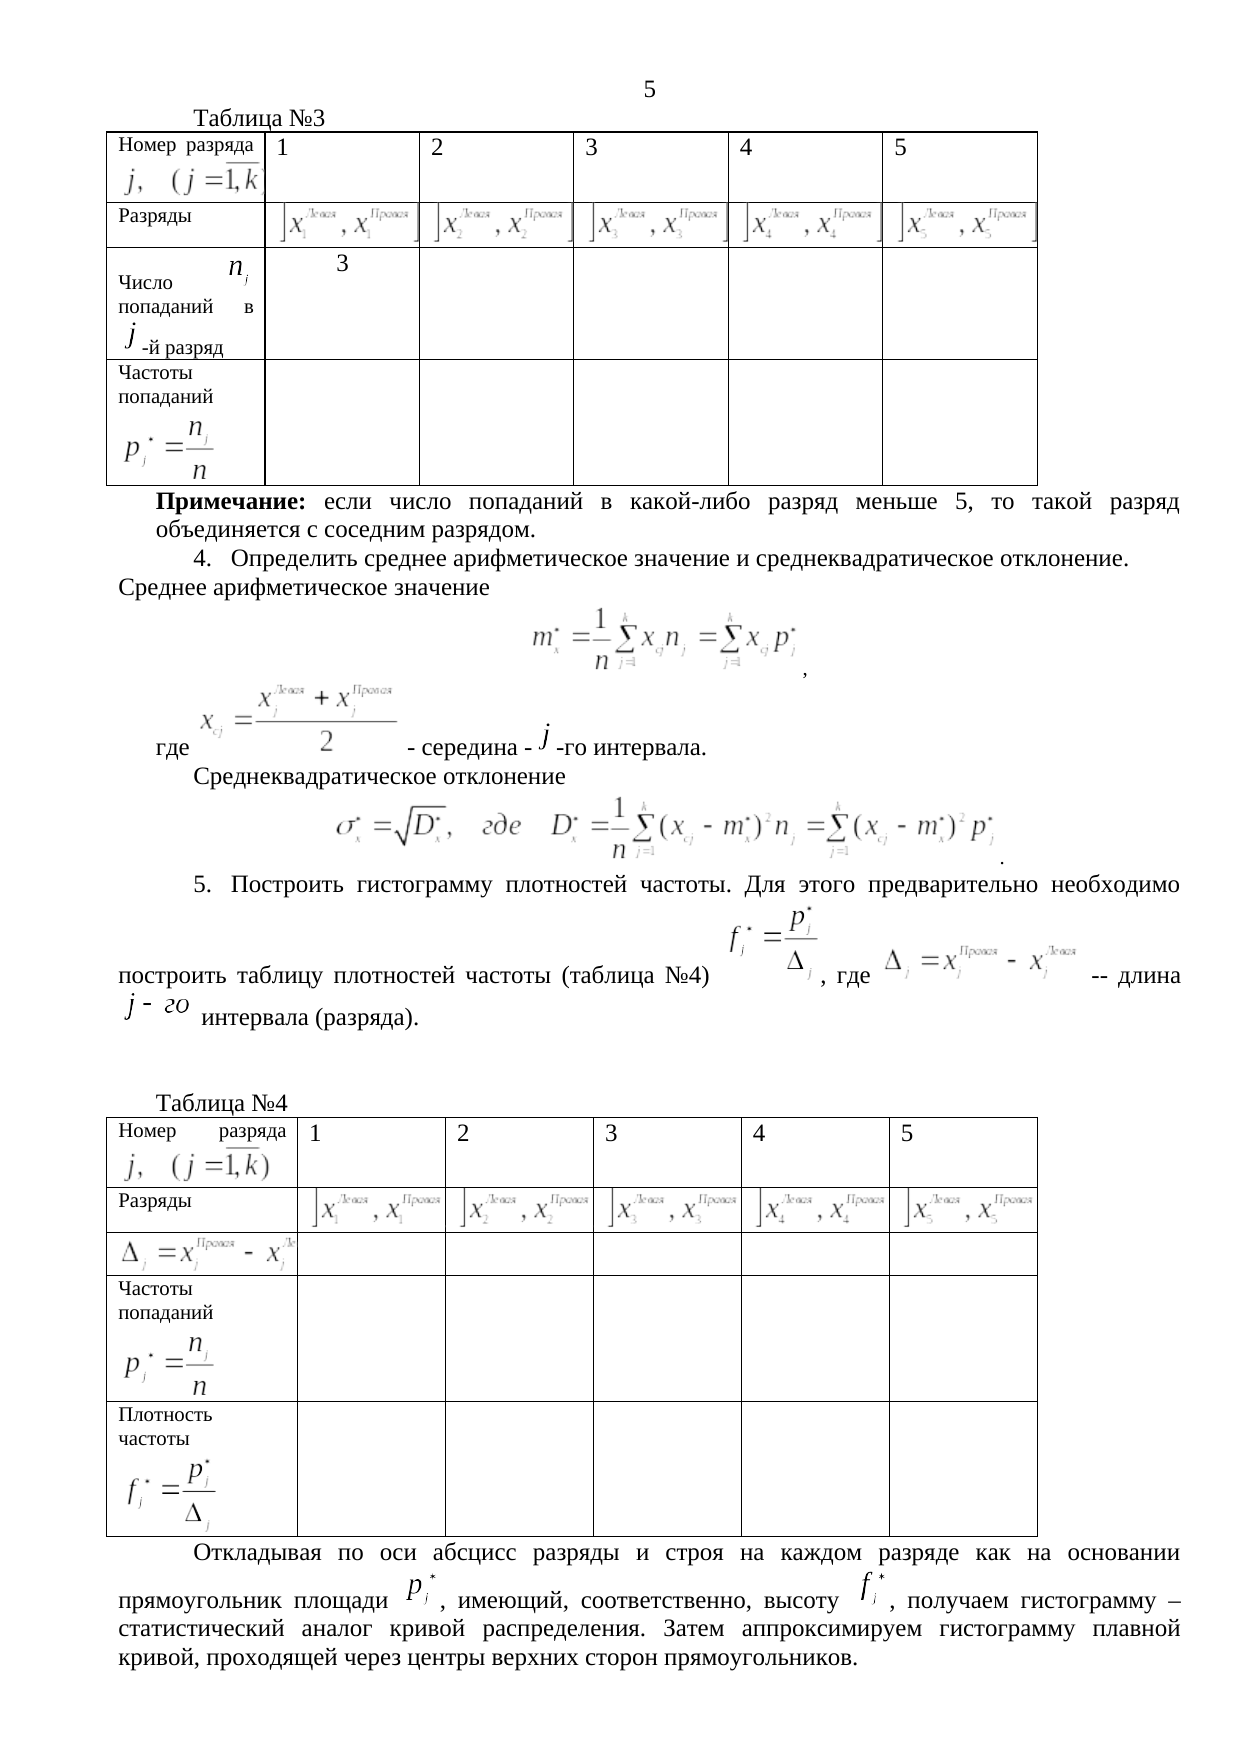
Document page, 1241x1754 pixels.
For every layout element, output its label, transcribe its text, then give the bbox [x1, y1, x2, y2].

table_cell [729, 360, 882, 485]
table_cell [742, 1233, 889, 1275]
table_cell [574, 203, 728, 247]
text Примечание: если число попаданий в какой-либо разряд меньше 5, то такой разряд объединяется с соседним разрядом. [156, 486, 1181, 543]
table_cell [266, 360, 419, 485]
text Среднеквадратическое отклонение [118, 761, 1181, 789]
table_header Номер разряда [107, 1118, 297, 1187]
list Построить гистограмму плотностей частоты. Для этого предварительно необходимо построить таблицу плотностей частоты (таблица №4) , где -- длина интервала (разряда). [118, 869, 1181, 1031]
table_header 1 [298, 1118, 445, 1187]
table_cell [594, 1233, 741, 1275]
text Таблица №4 [156, 1088, 1181, 1117]
table_cell [594, 1276, 741, 1401]
table_cell [446, 1402, 593, 1536]
text Среднее арифметическое значение [118, 572, 1181, 601]
table_cell [420, 203, 573, 247]
table_cell [890, 1276, 1037, 1401]
table_cell [298, 1188, 445, 1232]
text . [156, 789, 1181, 869]
text Таблица №3 [118, 103, 1181, 131]
table_cell [883, 248, 1037, 359]
table_cell Разряды [107, 1188, 297, 1232]
list Определить среднее арифметическое значение и среднеквадратическое отклонение. [193, 543, 1181, 572]
table_cell [742, 1402, 889, 1536]
table_cell [420, 248, 573, 359]
table_cell [890, 1233, 1037, 1275]
table_header 2 [446, 1118, 593, 1187]
text где - середина --го интервала. [156, 680, 1181, 761]
table_header 5 [890, 1118, 1037, 1187]
table_cell [594, 1402, 741, 1536]
table_cell [890, 1188, 1037, 1232]
table_cell [446, 1276, 593, 1401]
table_header 3 [594, 1118, 741, 1187]
table_cell [729, 248, 882, 359]
table_cell [883, 360, 1037, 485]
table_cell [742, 1188, 889, 1232]
table_cell [298, 1276, 445, 1401]
table_cell [594, 1188, 741, 1232]
text , [156, 601, 1181, 680]
table_header 4 [742, 1118, 889, 1187]
table_cell Частоты попаданий [107, 360, 264, 485]
table_cell Разряды [107, 203, 264, 247]
table_header Номер разряда [107, 133, 264, 202]
table_cell [446, 1233, 593, 1275]
table_header 4 [729, 133, 882, 202]
table_cell [883, 203, 1037, 247]
table_cell Частоты попаданий [107, 1276, 297, 1401]
table_cell [574, 360, 728, 485]
table_cell [446, 1188, 593, 1232]
table_header 5 [883, 133, 1037, 202]
table_header 2 [420, 133, 573, 202]
table_cell [729, 203, 882, 247]
table_cell [298, 1402, 445, 1536]
table_cell [107, 1233, 297, 1275]
text Откладывая по оси абсцисс разряды и строя на каждом разряде как на основании прямоугольник площади , имеющий, соответственно, высоту , получаем гистограмму – статистический аналог кривой распределения. Затем аппроксимируем гистограмму плавной кривой, проходящей через центры верхних сторон прямоугольников. [118, 1537, 1181, 1671]
table_cell [742, 1276, 889, 1401]
table_cell [298, 1233, 445, 1275]
table_header 1 [266, 133, 419, 202]
table_cell [420, 360, 573, 485]
table_cell 3 [266, 248, 419, 359]
table_cell [266, 203, 419, 247]
table_cell [890, 1402, 1037, 1536]
table_header 3 [574, 133, 728, 202]
table_cell Число попаданий в -й разряд [107, 248, 264, 359]
table_cell [574, 248, 728, 359]
table_cell Плотность частоты [107, 1402, 297, 1536]
